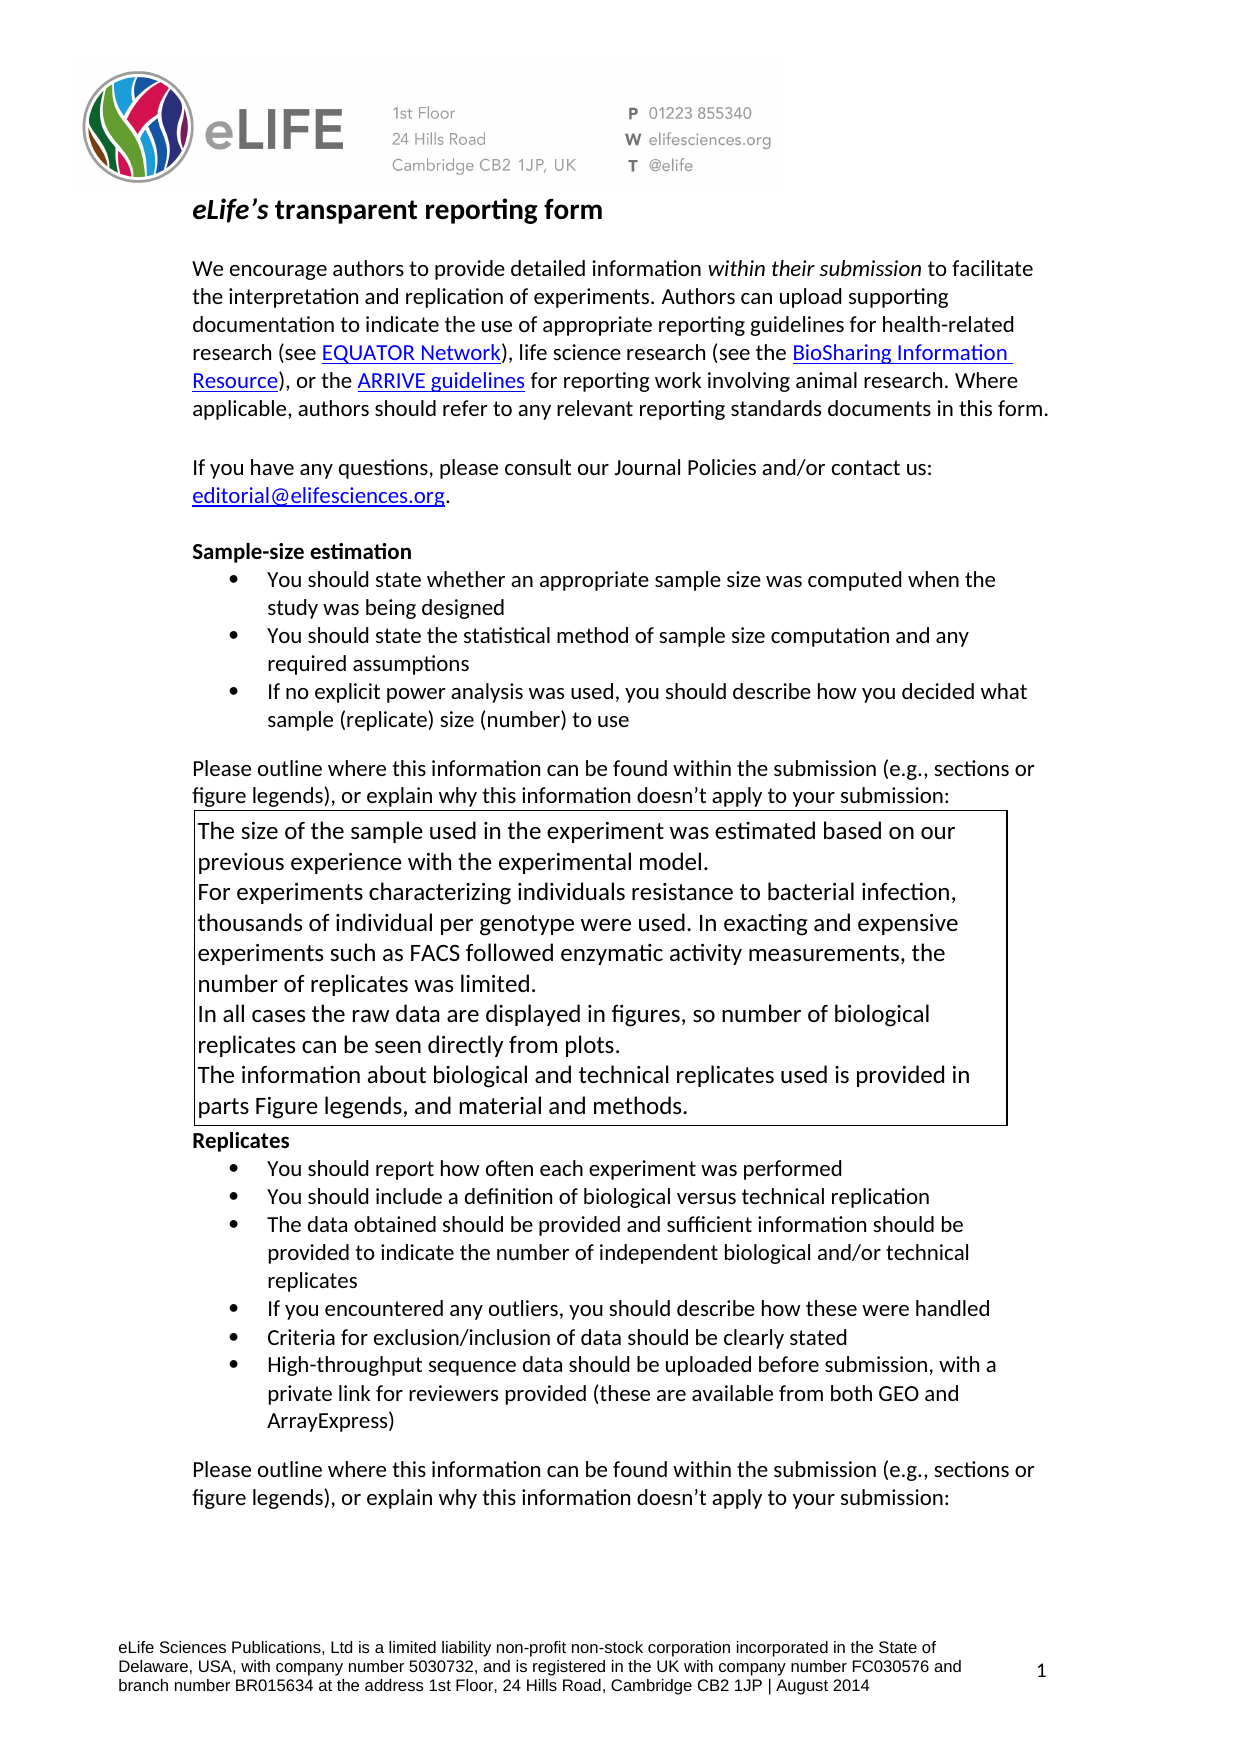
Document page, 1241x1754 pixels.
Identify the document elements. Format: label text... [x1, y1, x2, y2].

text In all cases the raw data are displayed in figures, so number of biological replicates can be seen directly from plots. [197, 999, 1004, 1060]
text The size of the sample used in the experiment was estimated based on our previous experience with the experimental model. [195, 813, 1006, 877]
text Please outline where this information can be found within the submission (e.g., sections or figure legends), or explain why this information doesn’t apply to your submission: [192, 1455, 1053, 1511]
text We encourage authors to provide detailed information within their submission to facilitate the interpretation and replication of experiments. Authors can upload supporting documentation to indicate the use of appropriate reporting guidelines for health-related research (see EQUATOR Network), life science research (see the BioSharing Information Resource), or the ARRIVE guidelines for reporting work involving animal research. Where applicable, authors should refer to any relevant reporting standards documents in this form. [192, 254, 1053, 423]
text The information about biological and technical replicates used is provided in parts Figure legends, and material and methods. [195, 1060, 1006, 1123]
text If you have any questions, please consult our Journal Policies and/or contact us: editorial@elifesciences.org. [192, 453, 1053, 509]
list High-throughput sequence data should be uploaded before submission, with a private link for reviewers provided (these are available from both GEO and ArrayExpress) [229, 1351, 1053, 1435]
text For experiments characterizing individuals resistance to bacterial infection, thousands of individual per genotype were used. In exacting and expensive experiments such as FACS followed enzymatic activity measurements, the number of replicates was limited. [197, 877, 1004, 999]
text Replicates [192, 838, 1053, 1154]
list You should state whether an appropriate sample size was computed when the study was being designed [229, 565, 1053, 621]
list You should include a definition of biological versus technical replication [229, 1182, 1053, 1211]
list If no explicit power analysis was used, you should describe how you decided what sample (replicate) size (number) to use [229, 677, 1053, 733]
list You should state the statistical method of sample size computation and any required assumptions [229, 621, 1053, 677]
picture [73, 59, 784, 191]
text Please outline where this information can be found within the submission (e.g., sections or figure legends), or explain why this information doesn’t apply to your submission: [192, 754, 1053, 810]
list The data obtained should be provided and sufficient information should be provided to indicate the number of independent biological and/or technical replicates [229, 1211, 1053, 1294]
list You should report how often each experiment was performed [229, 1154, 1053, 1182]
text Sample-size estimation [192, 537, 1053, 565]
list Criteria for exclusion/inclusion of data should be clearly stated [229, 1323, 1053, 1351]
text eLife’s transparent reporting form [192, 191, 1053, 226]
list If you encountered any outliers, you should describe how these were handled [229, 1294, 1053, 1323]
